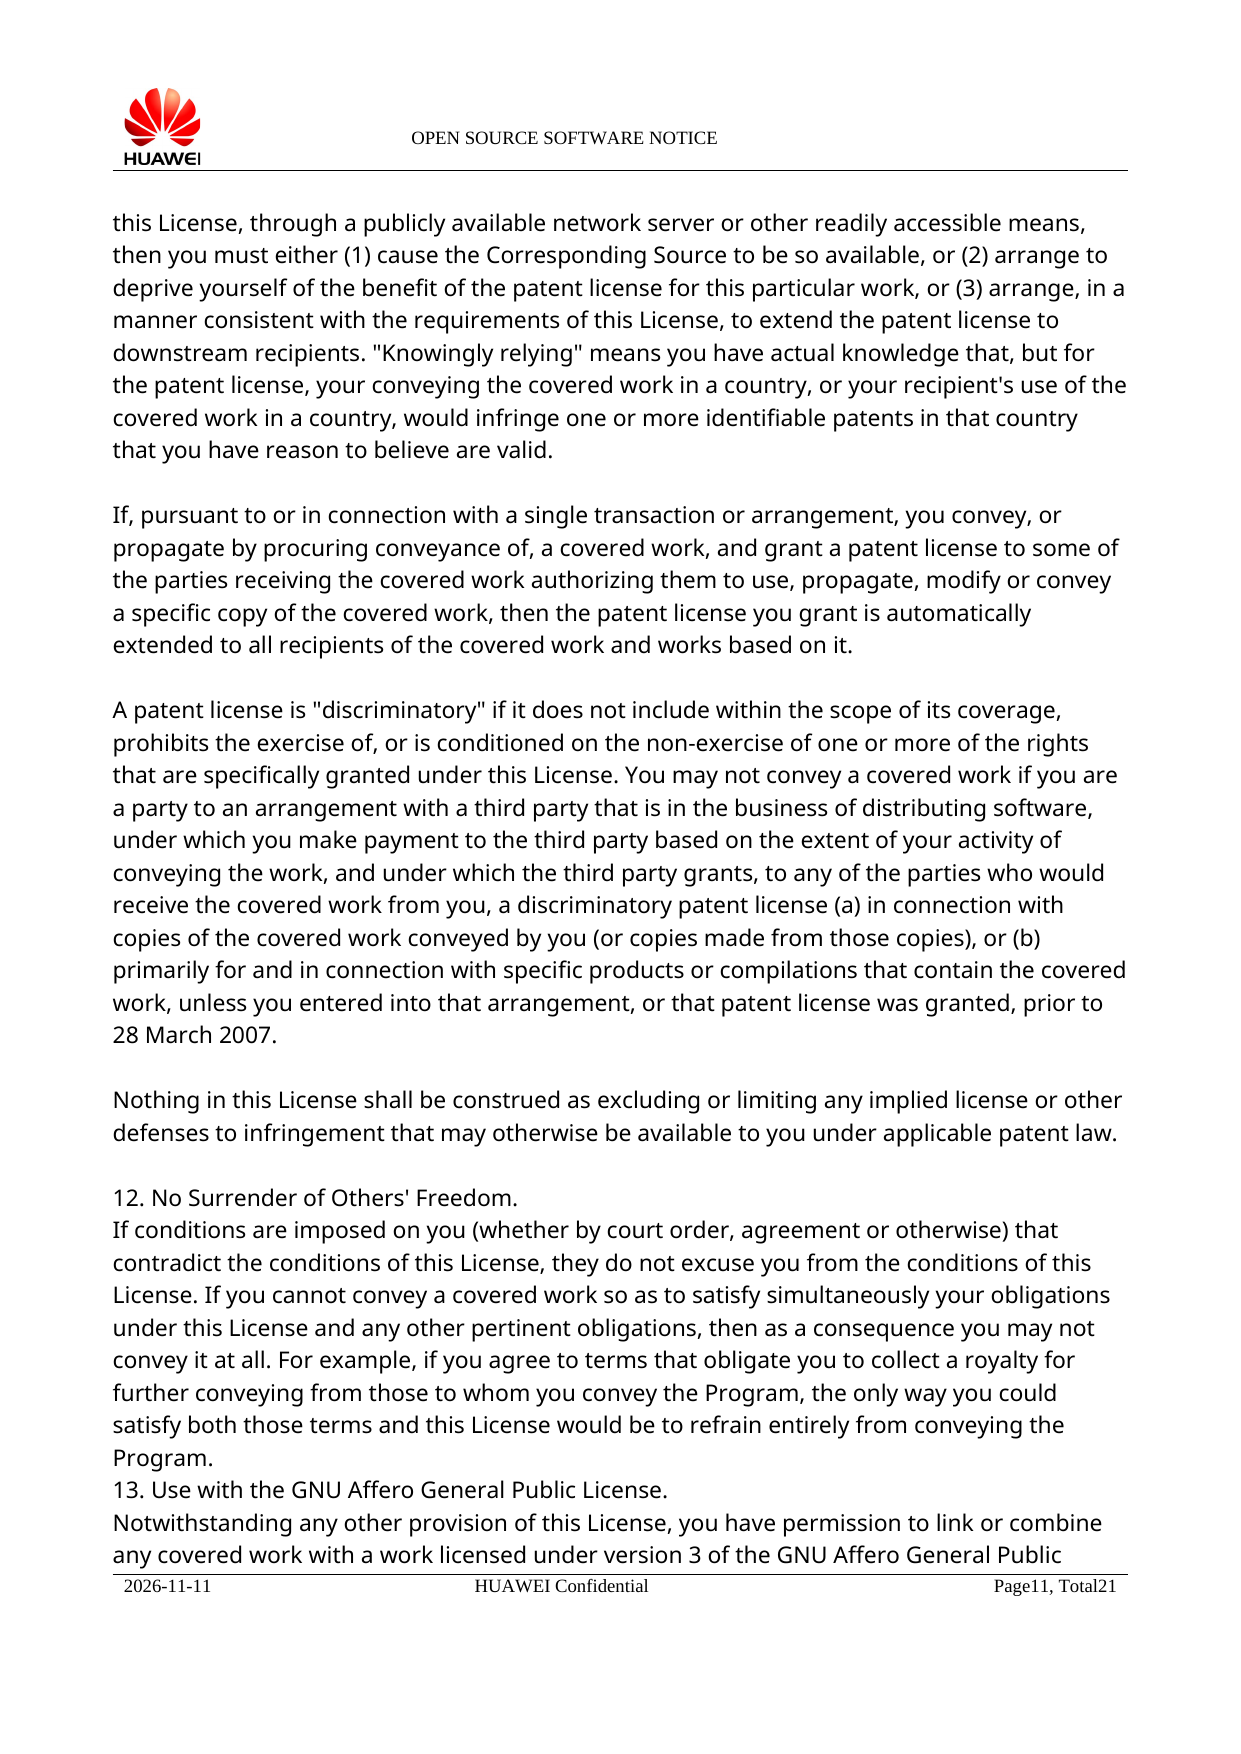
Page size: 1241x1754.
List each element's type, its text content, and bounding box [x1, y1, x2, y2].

picture [124, 88, 201, 165]
text If, pursuant to or in connection with a single transaction or arrangement, you convey, or propagate by procuring conveyance of, a covered work, and grant a patent license to some of the parties receiving the covered work authorizing them to use, propagate, modify or convey a specific copy of the covered work, then the patent license you grant is automatically extended to all recipients of the covered work and works based on it. [112, 499, 1128, 661]
text If conditions are imposed on you (whether by court order, agreement or otherwise) that contradict the conditions of this License, they do not excuse you from the conditions of this License. If you cannot convey a covered work so as to satisfy simultaneously your obligations under this License and any other pertinent obligations, then as a consequence you may not convey it at all. For example, if you agree to terms that obligate you to collect a royalty for further conveying from those to whom you convey the Program, the only way you could satisfy both those terms and this License would be to refrain entirely from conveying the Program. [112, 1214, 1128, 1474]
text 12. No Surrender of Others' Freedom. [112, 1181, 1128, 1214]
text Nothing in this License shall be construed as excluding or limiting any implied license or other defenses to infringement that may otherwise be available to you under applicable patent law. [112, 1084, 1128, 1149]
text A patent license is "discriminatory" if it does not include within the scope of its coverage, prohibits the exercise of, or is conditioned on the non-exercise of one or more of the rights that are specifically granted under this License. You may not convey a covered work if you are a party to an arrangement with a third party that is in the business of distributing software, under which you make payment to the third party based on the extent of your activity of conveying the work, and under which the third party grants, to any of the parties who would receive the covered work from you, a discriminatory patent license (a) in connection with copies of the covered work conveyed by you (or copies made from those copies), or (b) primarily for and in connection with specific products or compilations that contain the covered work, unless you entered into that arrangement, or that patent license was granted, prior to 28 March 2007. [112, 694, 1128, 1051]
text 13. Use with the GNU Affero General Public License. [112, 1474, 1128, 1506]
